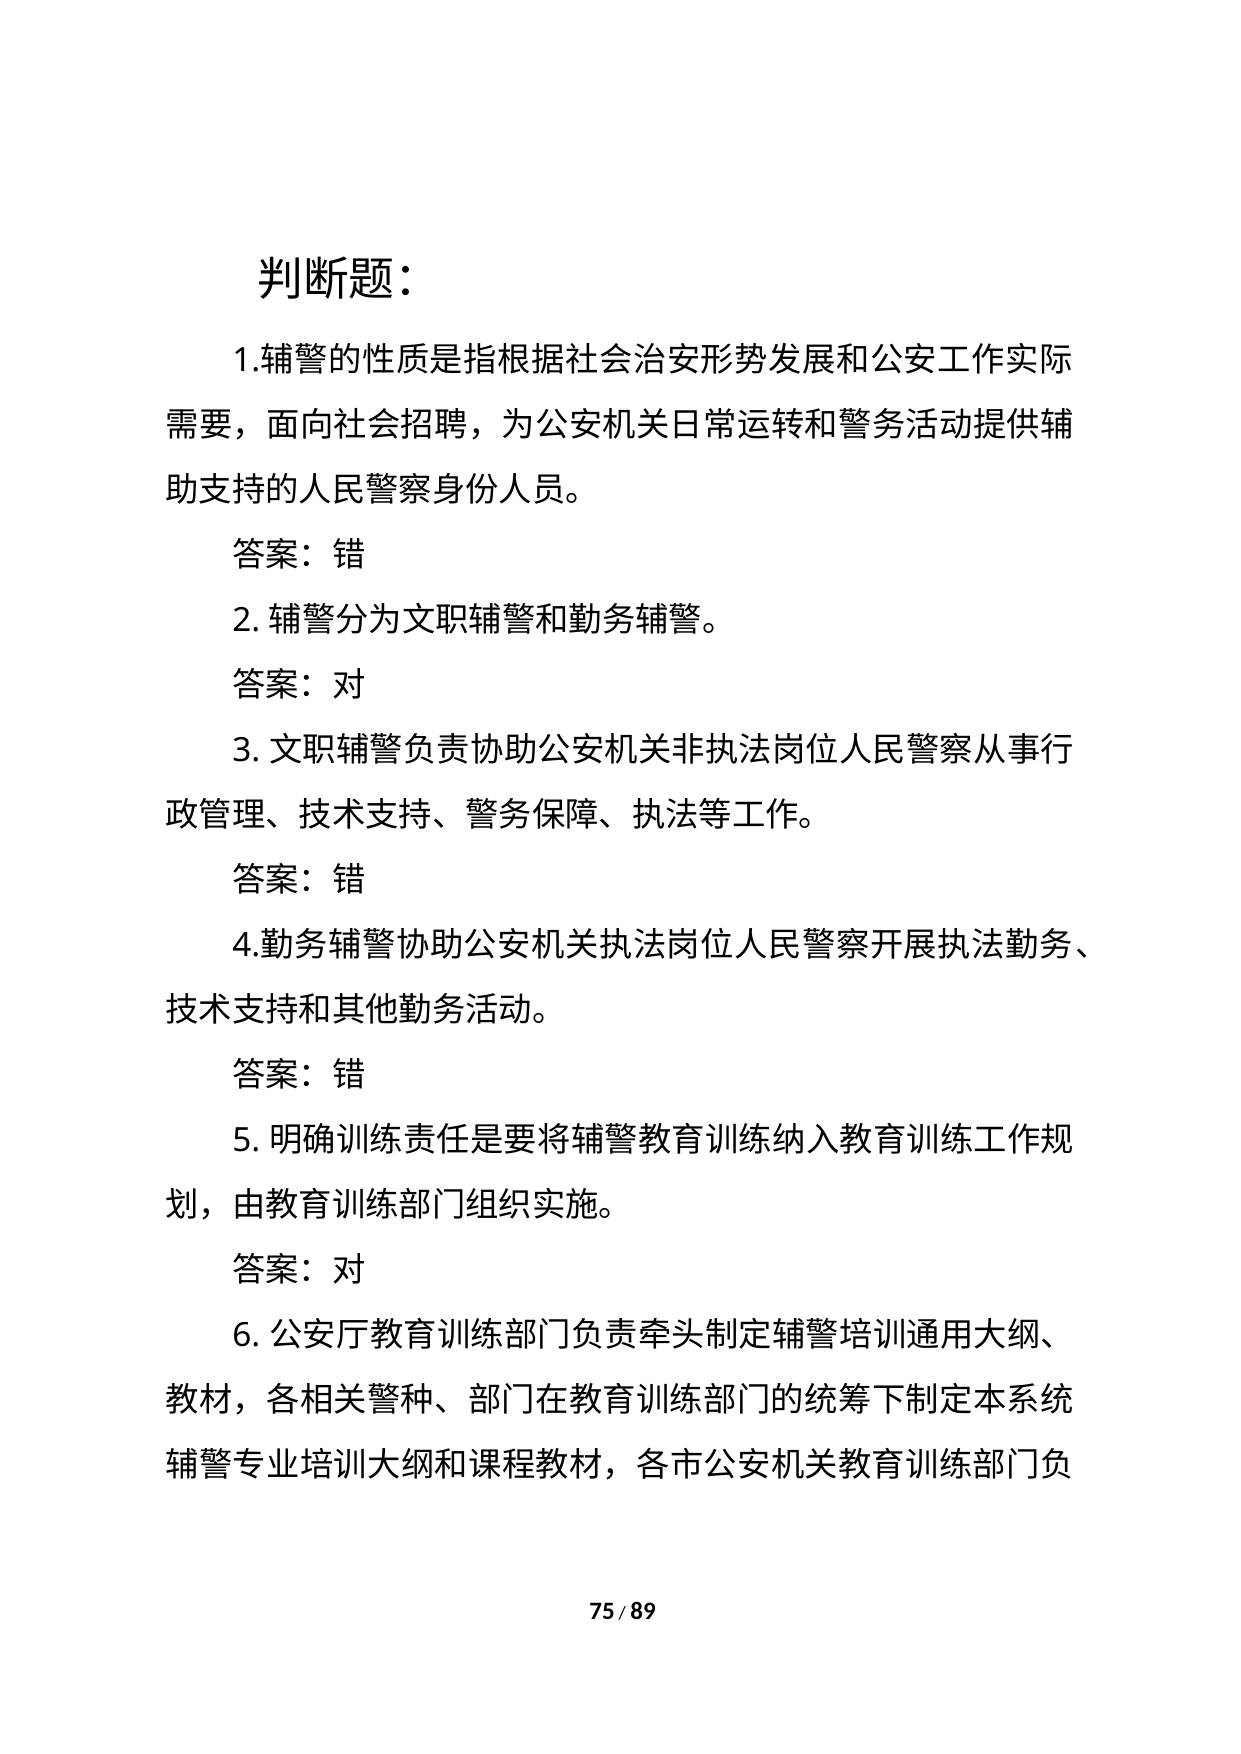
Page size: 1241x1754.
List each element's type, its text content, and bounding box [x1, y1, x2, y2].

text 答案：对 [165, 649, 1075, 714]
text 答案：错 [165, 844, 1075, 909]
text 2. 辅警分为文职辅警和勤务辅警。 [165, 584, 1075, 649]
text 3. 文职辅警负责协助公安机关非执法岗位人民警察从事行政管理、技术支持、警务保障、执法等工作。 [165, 714, 1075, 844]
text 判断题： [165, 227, 1075, 324]
text 答案：错 [165, 1039, 1075, 1104]
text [165, 1299, 1075, 1494]
text 1.辅警的性质是指根据社会治安形势发展和公安工作实际需要，面向社会招聘，为公安机关日常运转和警务活动提供辅助支持的人民警察身份人员。 [165, 324, 1075, 519]
text 答案：对 [165, 1234, 1075, 1299]
text 5. 明确训练责任是要将辅警教育训练纳入教育训练工作规划，由教育训练部门组织实施。 [165, 1104, 1075, 1234]
text 4.勤务辅警协助公安机关执法岗位人民警察开展执法勤务、技术支持和其他勤务活动。 [165, 909, 1075, 1039]
text 答案：错 [165, 519, 1075, 584]
